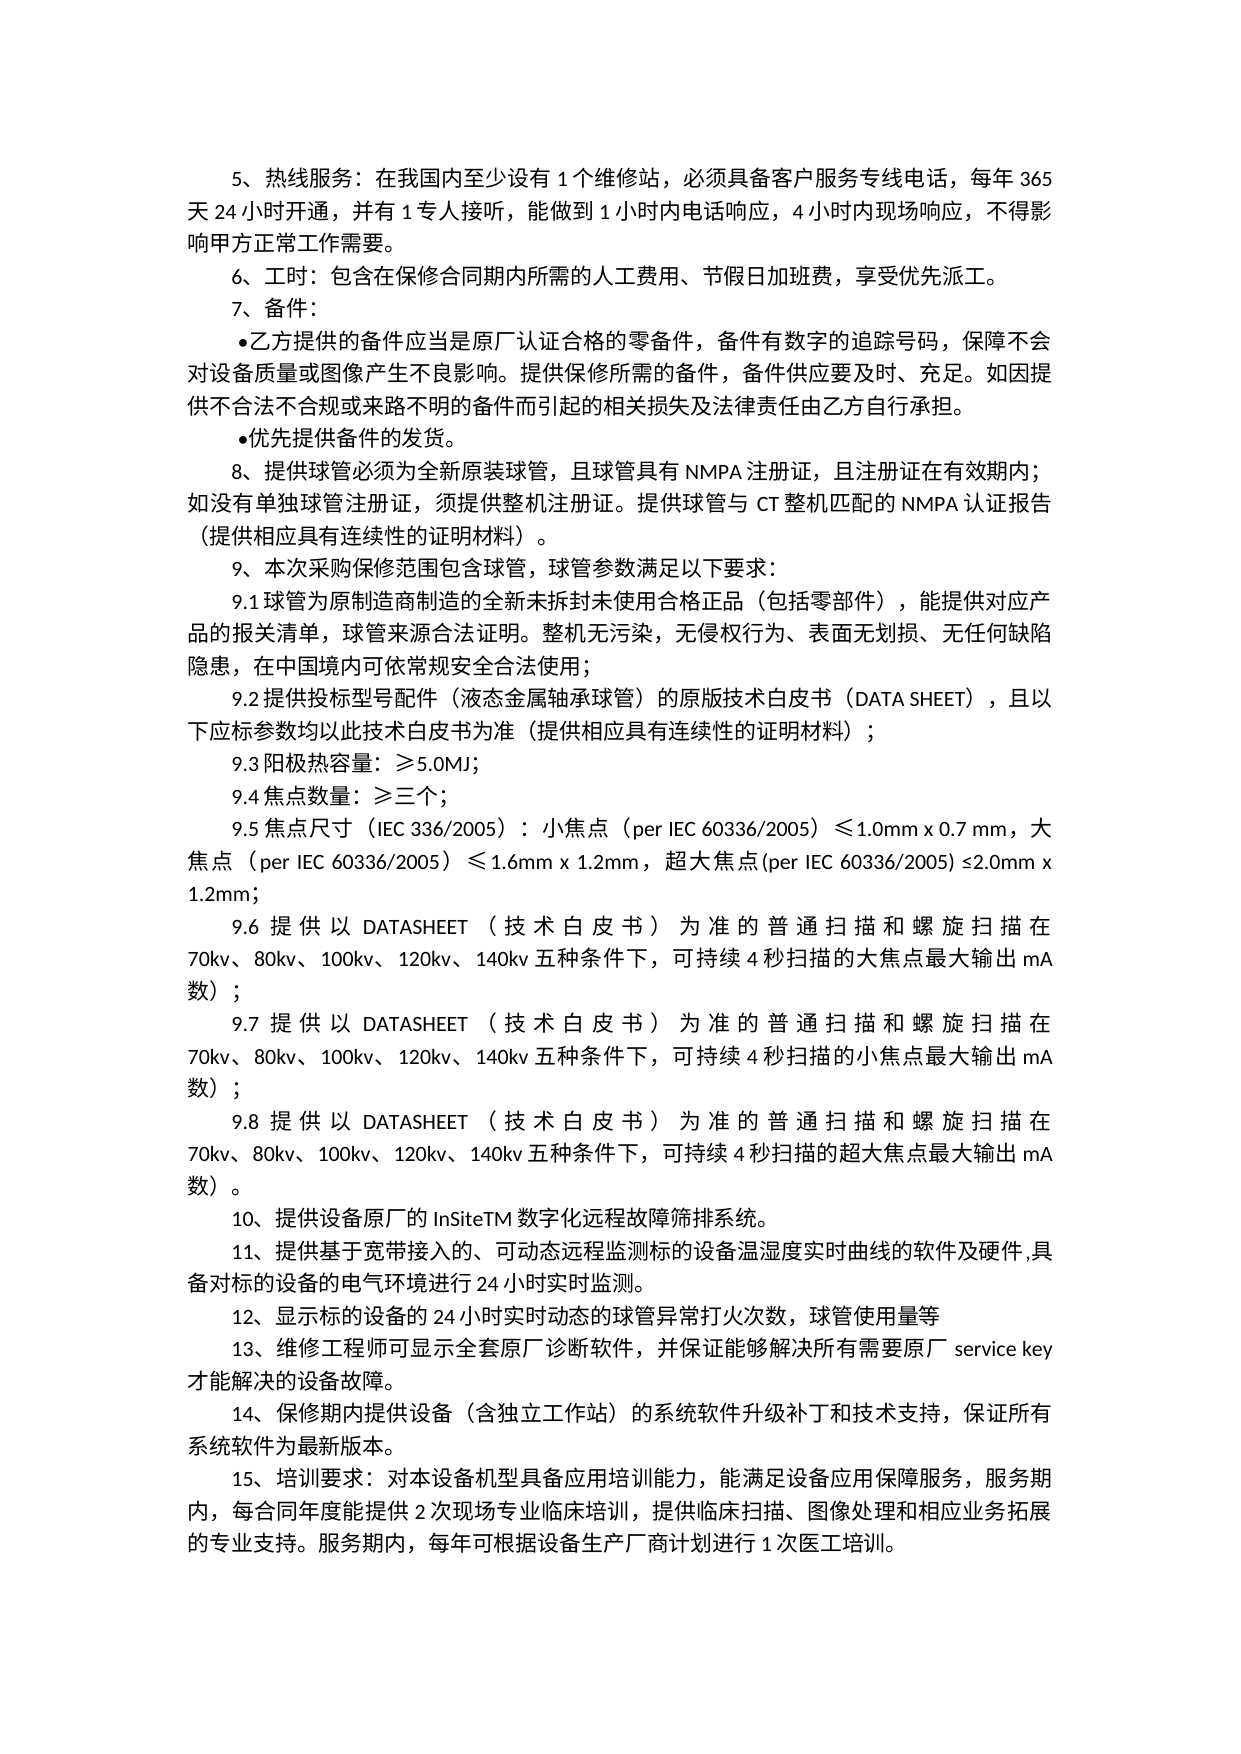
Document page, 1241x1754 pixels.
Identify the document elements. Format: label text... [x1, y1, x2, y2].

text 9.8提供以DATASHEET（技术白皮书）为准的普通扫描和螺旋扫描在70kv、80kv、100kv、120kv、140kv五种条件下，可持续4秒扫描的超大焦点最大输出mA数）。 [187, 1104, 1053, 1202]
text 10、提供设备原厂的InSiteTM数字化远程故障筛排系统。 [187, 1202, 1053, 1234]
text 9.1球管为原制造商制造的全新未拆封未使用合格正品（包括零部件），能提供对应产品的报关清单，球管来源合法证明。整机无污染，无侵权行为、表面无划损、无任何缺陷隐患，在中国境内可依常规安全合法使用； [187, 584, 1053, 682]
text 9.4焦点数量：≥三个； [187, 779, 1053, 812]
text 7、备件： [187, 292, 1053, 324]
text 8、提供球管必须为全新原装球管，且球管具有NMPA注册证，且注册证在有效期内；如没有单独球管注册证，须提供整机注册证。提供球管与CT整机匹配的NMPA认证报告（提供相应具有连续性的证明材料）。 [187, 454, 1053, 552]
text 11、提供基于宽带接入的、可动态远程监测标的设备温湿度实时曲线的软件及硬件,具备对标的设备的电气环境进行24小时实时监测。 [187, 1234, 1053, 1299]
text 6、工时：包含在保修合同期内所需的人工费用、节假日加班费，享受优先派工。 [187, 259, 1053, 292]
text 9.2提供投标型号配件（液态金属轴承球管）的原版技术白皮书（DATA SHEET），且以下应标参数均以此技术白皮书为准（提供相应具有连续性的证明材料）； [187, 682, 1053, 747]
text 5、热线服务：在我国内至少设有1个维修站，必须具备客户服务专线电话，每年365天24小时开通，并有1专人接听，能做到1小时内电话响应，4小时内现场响应，不得影响甲方正常工作需要。 [187, 162, 1053, 259]
text 9.5焦点尺寸（IEC 336/2005）：小焦点（per IEC 60336/2005）≤1.0mm x 0.7 mm，大焦点（per IEC 60336/2005）≤1.6mm x 1.2mm，超大焦点(per IEC 60336/2005) ≤2.0mm x 1.2mm； [187, 812, 1053, 909]
text •优先提供备件的发货。 [187, 422, 1053, 454]
text 15、培训要求：对本设备机型具备应用培训能力，能满足设备应用保障服务，服务期内，每合同年度能提供2次现场专业临床培训，提供临床扫描、图像处理和相应业务拓展的专业支持。服务期内，每年可根据设备生产厂商计划进行1次医工培训。 [187, 1462, 1053, 1559]
text 13、维修工程师可显示全套原厂诊断软件，并保证能够解决所有需要原厂service key才能解决的设备故障。 [187, 1332, 1053, 1397]
text 14、保修期内提供设备（含独立工作站）的系统软件升级补丁和技术支持，保证所有系统软件为最新版本。 [187, 1397, 1053, 1462]
text 9.6提供以DATASHEET（技术白皮书）为准的普通扫描和螺旋扫描在70kv、80kv、100kv、120kv、140kv五种条件下，可持续4秒扫描的大焦点最大输出mA数）； [187, 909, 1053, 1007]
text 9、本次采购保修范围包含球管，球管参数满足以下要求： [187, 552, 1053, 584]
text 9.3阳极热容量：≥5.0MJ； [187, 747, 1053, 779]
text 9.7提供以DATASHEET（技术白皮书）为准的普通扫描和螺旋扫描在70kv、80kv、100kv、120kv、140kv五种条件下，可持续4秒扫描的小焦点最大输出mA数）； [187, 1007, 1053, 1104]
text 12、显示标的设备的24小时实时动态的球管异常打火次数，球管使用量等 [187, 1299, 1053, 1332]
text •乙方提供的备件应当是原厂认证合格的零备件，备件有数字的追踪号码，保障不会对设备质量或图像产生不良影响。提供保修所需的备件，备件供应要及时、充足。如因提供不合法不合规或来路不明的备件而引起的相关损失及法律责任由乙方自行承担。 [187, 324, 1053, 422]
